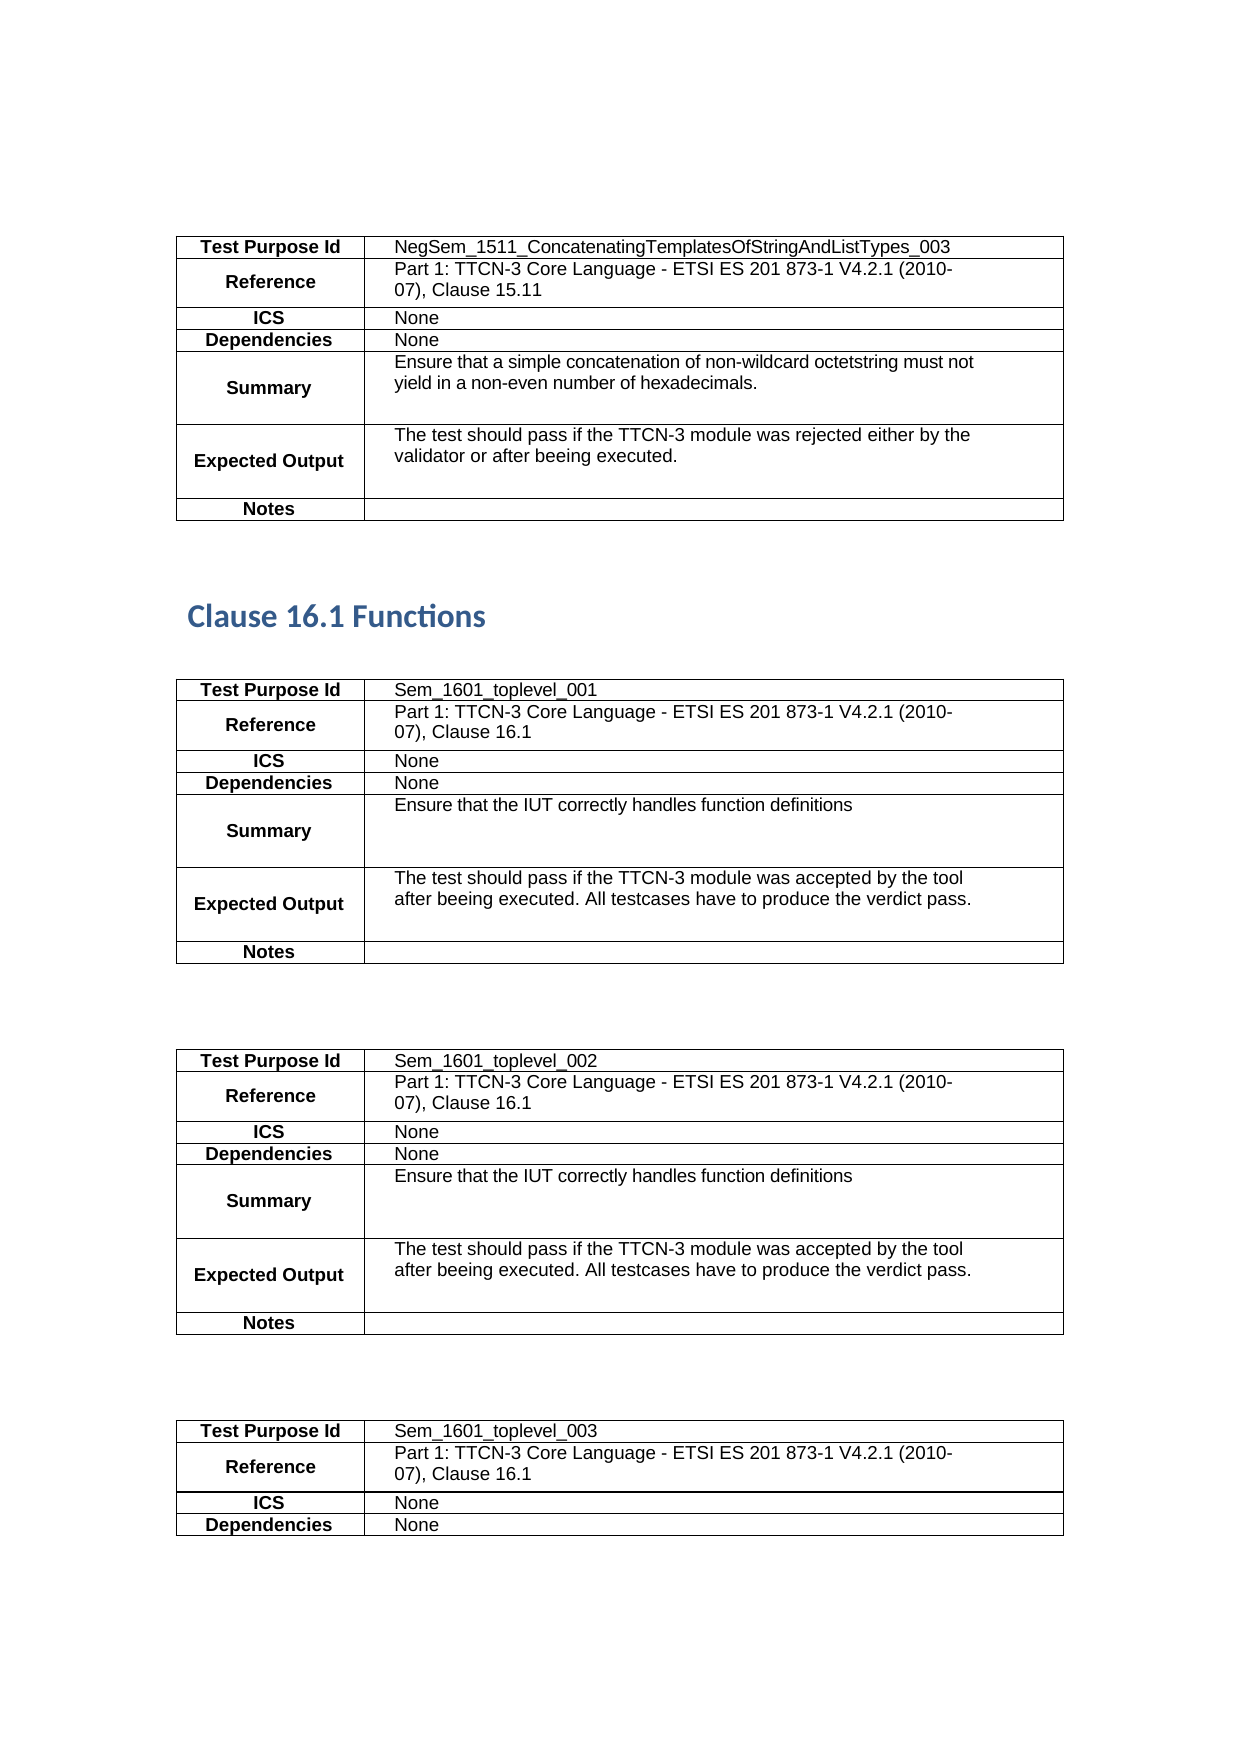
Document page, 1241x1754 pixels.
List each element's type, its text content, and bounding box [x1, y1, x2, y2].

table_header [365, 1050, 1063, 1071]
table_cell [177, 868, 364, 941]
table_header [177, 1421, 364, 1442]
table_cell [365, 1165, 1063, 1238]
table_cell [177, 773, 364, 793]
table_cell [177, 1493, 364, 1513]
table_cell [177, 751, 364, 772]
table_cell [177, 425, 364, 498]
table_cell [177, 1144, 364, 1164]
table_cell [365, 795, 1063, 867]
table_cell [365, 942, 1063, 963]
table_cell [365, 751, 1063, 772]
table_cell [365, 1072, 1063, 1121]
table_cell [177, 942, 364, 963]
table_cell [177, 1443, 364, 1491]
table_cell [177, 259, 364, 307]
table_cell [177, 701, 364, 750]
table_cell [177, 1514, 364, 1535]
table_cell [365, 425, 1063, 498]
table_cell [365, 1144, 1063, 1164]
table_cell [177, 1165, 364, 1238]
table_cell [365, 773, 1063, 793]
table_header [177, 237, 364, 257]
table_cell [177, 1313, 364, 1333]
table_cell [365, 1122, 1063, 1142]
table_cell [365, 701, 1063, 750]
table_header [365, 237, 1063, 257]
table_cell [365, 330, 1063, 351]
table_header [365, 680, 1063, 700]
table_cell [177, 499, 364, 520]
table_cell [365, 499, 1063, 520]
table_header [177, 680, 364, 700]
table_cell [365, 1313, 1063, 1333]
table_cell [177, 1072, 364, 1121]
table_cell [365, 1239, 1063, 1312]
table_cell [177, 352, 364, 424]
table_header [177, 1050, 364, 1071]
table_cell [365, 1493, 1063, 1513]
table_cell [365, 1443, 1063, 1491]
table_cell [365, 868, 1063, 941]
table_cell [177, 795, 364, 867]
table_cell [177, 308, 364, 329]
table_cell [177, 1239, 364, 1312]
subtitle Clause 16.1 Functions [187, 595, 1053, 636]
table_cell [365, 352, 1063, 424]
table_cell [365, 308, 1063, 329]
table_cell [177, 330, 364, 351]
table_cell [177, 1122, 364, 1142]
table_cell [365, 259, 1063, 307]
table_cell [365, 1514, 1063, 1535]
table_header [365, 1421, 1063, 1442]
